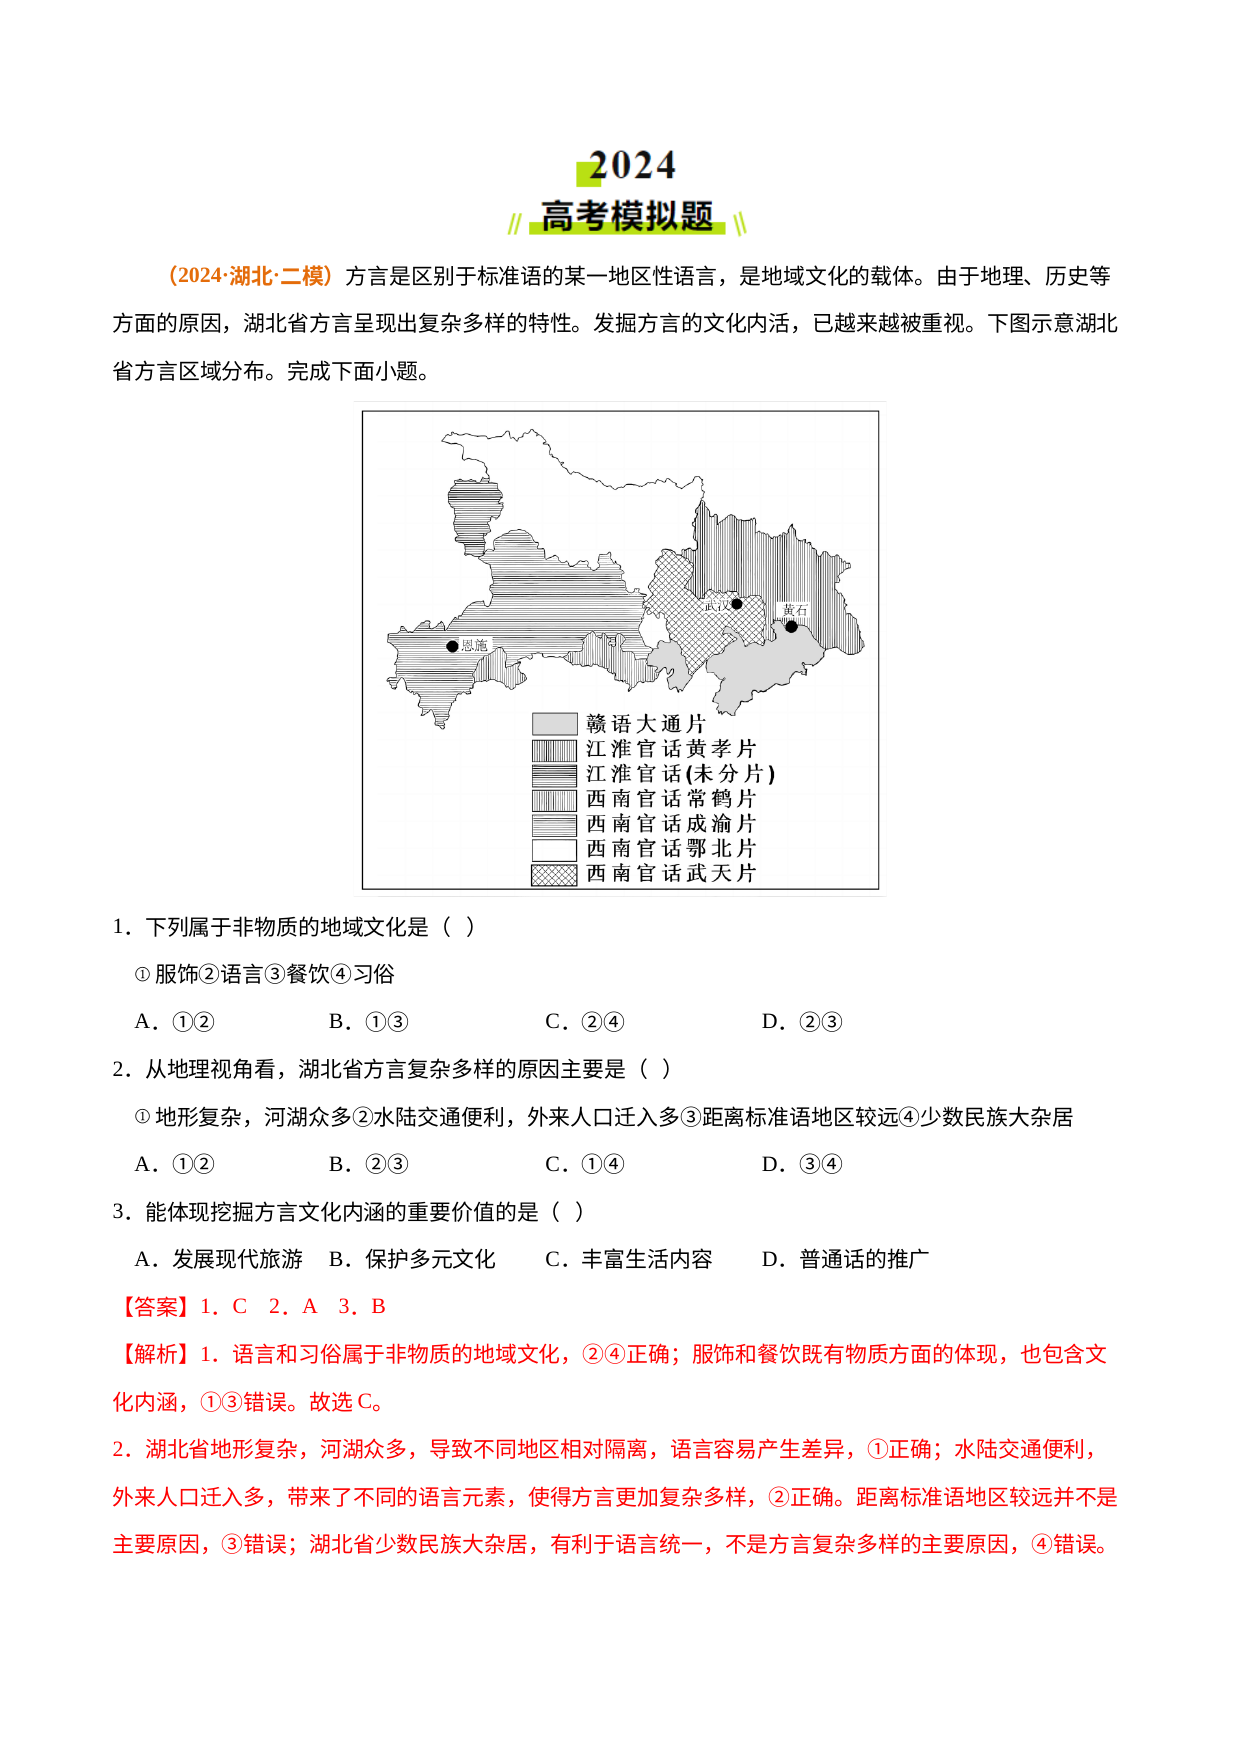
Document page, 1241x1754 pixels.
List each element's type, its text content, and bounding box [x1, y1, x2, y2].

text 2．从地理视角看，湖北省方言复杂多样的原因主要是（ ） [112, 1052, 1128, 1084]
text A．①② B．②③ C．①④ D．③④ [112, 1147, 1128, 1179]
text 【答案】1．C 2．A 3．B [112, 1290, 1128, 1321]
text （2024·湖北·二模）方言是区别于标准语的某一地区性语言，是地域文化的载体。由于地理、历史等方面的原因，湖北省方言呈现出复杂多样的特性。发掘方言的文化内活，已越来越被重视。下图示意湖北省方言区域分布。完成下面小题。 [112, 259, 1128, 385]
text A．发展现代旅游 B．保护多元文化 C．丰富生活内容 D．普通话的推广 [112, 1242, 1128, 1274]
picture [353, 401, 887, 897]
text ①地形复杂，河湖众多②水陆交通便利，外来人口迁入多③距离标准语地区较远④少数民族大杂居 [112, 1100, 1128, 1131]
text 3．能体现挖掘方言文化内涵的重要价值的是（ ） [112, 1195, 1128, 1226]
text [112, 1432, 1128, 1559]
text A．①② B．①③ C．②④ D．②③ [112, 1005, 1128, 1036]
text ①服饰②语言③餐饮④习俗 [112, 957, 1128, 989]
text 1．下列属于非物质的地域文化是（ ） [112, 910, 1128, 941]
text 【解析】1．语言和习俗属于非物质的地域文化，②④正确；服饰和餐饮既有物质方面的体现，也包含文化内涵，①③错误。故选C。 [112, 1337, 1128, 1416]
picture [482, 147, 758, 246]
